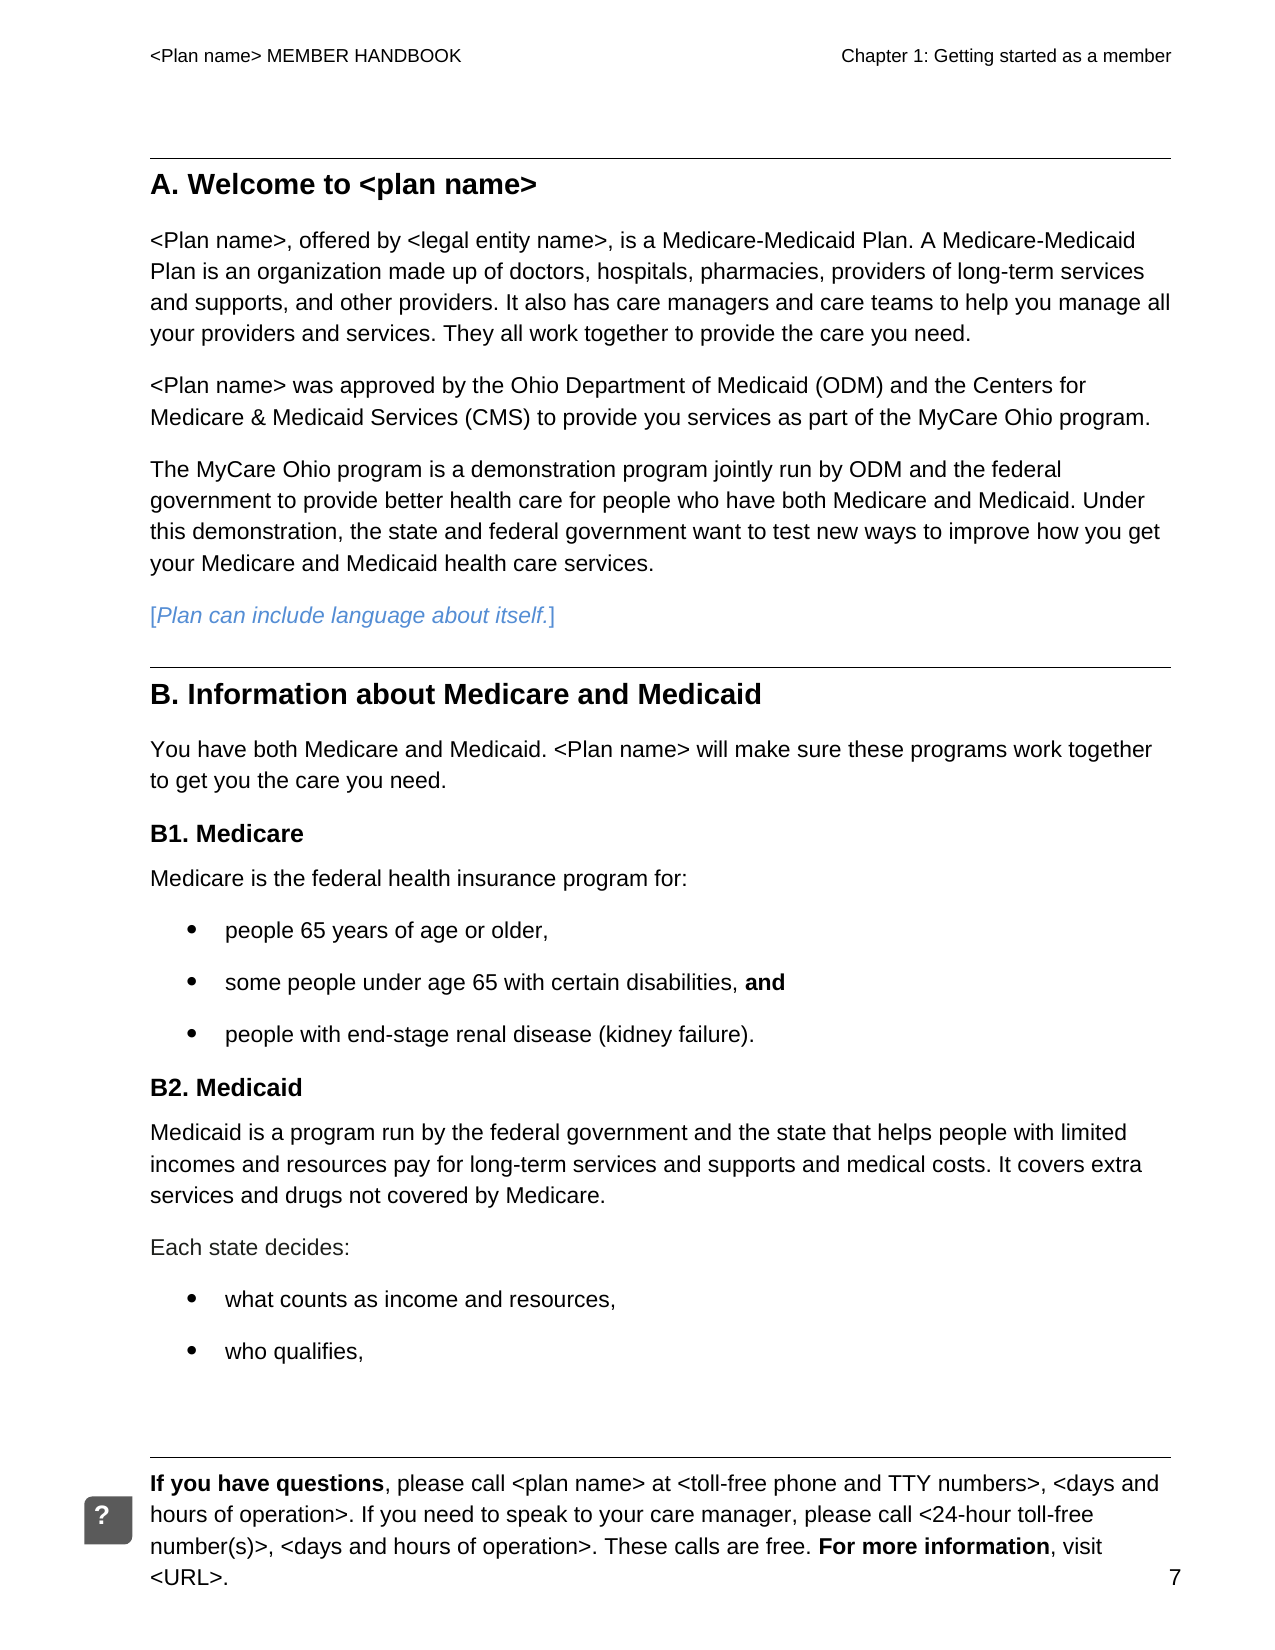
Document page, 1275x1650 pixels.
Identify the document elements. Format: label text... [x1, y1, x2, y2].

list people with end-stage renal disease (kidney failure). [187, 1018, 1096, 1049]
list who qualifies, [187, 1334, 1096, 1366]
subtitle B1. Medicare [150, 816, 1096, 849]
text Medicare is the federal health insurance program for: [150, 862, 1171, 893]
subtitle B2. Medicaid [150, 1070, 1096, 1103]
subtitle Welcome to <plan name> [150, 159, 1171, 202]
list people 65 years of age or older, [187, 914, 1096, 945]
subtitle Information about Medicare and Medicaid [150, 668, 1171, 712]
text Each state decides: [150, 1230, 1171, 1262]
text You have both Medicare and Medicaid. <Plan name> will make sure these programs work together to get you the care you need. [150, 732, 1171, 795]
list what counts as income and resources, [187, 1282, 1096, 1314]
text <Plan name>, offered by <legal entity name>, is a Medicare-Medicaid Plan. A Medicare-Medicaid Plan is an organization made up of doctors, hospitals, pharmacies, providers of long-term services and supports, and other providers. It also has care managers and care teams to help you manage all your providers and services. They all work together to provide the care you need. [150, 223, 1171, 348]
text [Plan can include language about itself.] [150, 598, 1171, 629]
list some people under age 65 with certain disabilities, and [187, 966, 1096, 997]
text <Plan name> was approved by the Ohio Department of Medicaid (ODM) and the Centers for Medicare & Medicaid Services (CMS) to provide you services as part of the MyCare Ohio program. [150, 369, 1171, 431]
text The MyCare Ohio program is a demonstration program jointly run by ODM and the federal government to provide better health care for people who have both Medicare and Medicaid. Under this demonstration, the state and federal government want to test new ways to improve how you get your Medicare and Medicaid health care services. [150, 452, 1171, 577]
text Medicaid is a program run by the federal government and the state that helps people with limited incomes and resources pay for long-term services and supports and medical costs. It covers extra services and drugs not covered by Medicare. [150, 1116, 1171, 1209]
